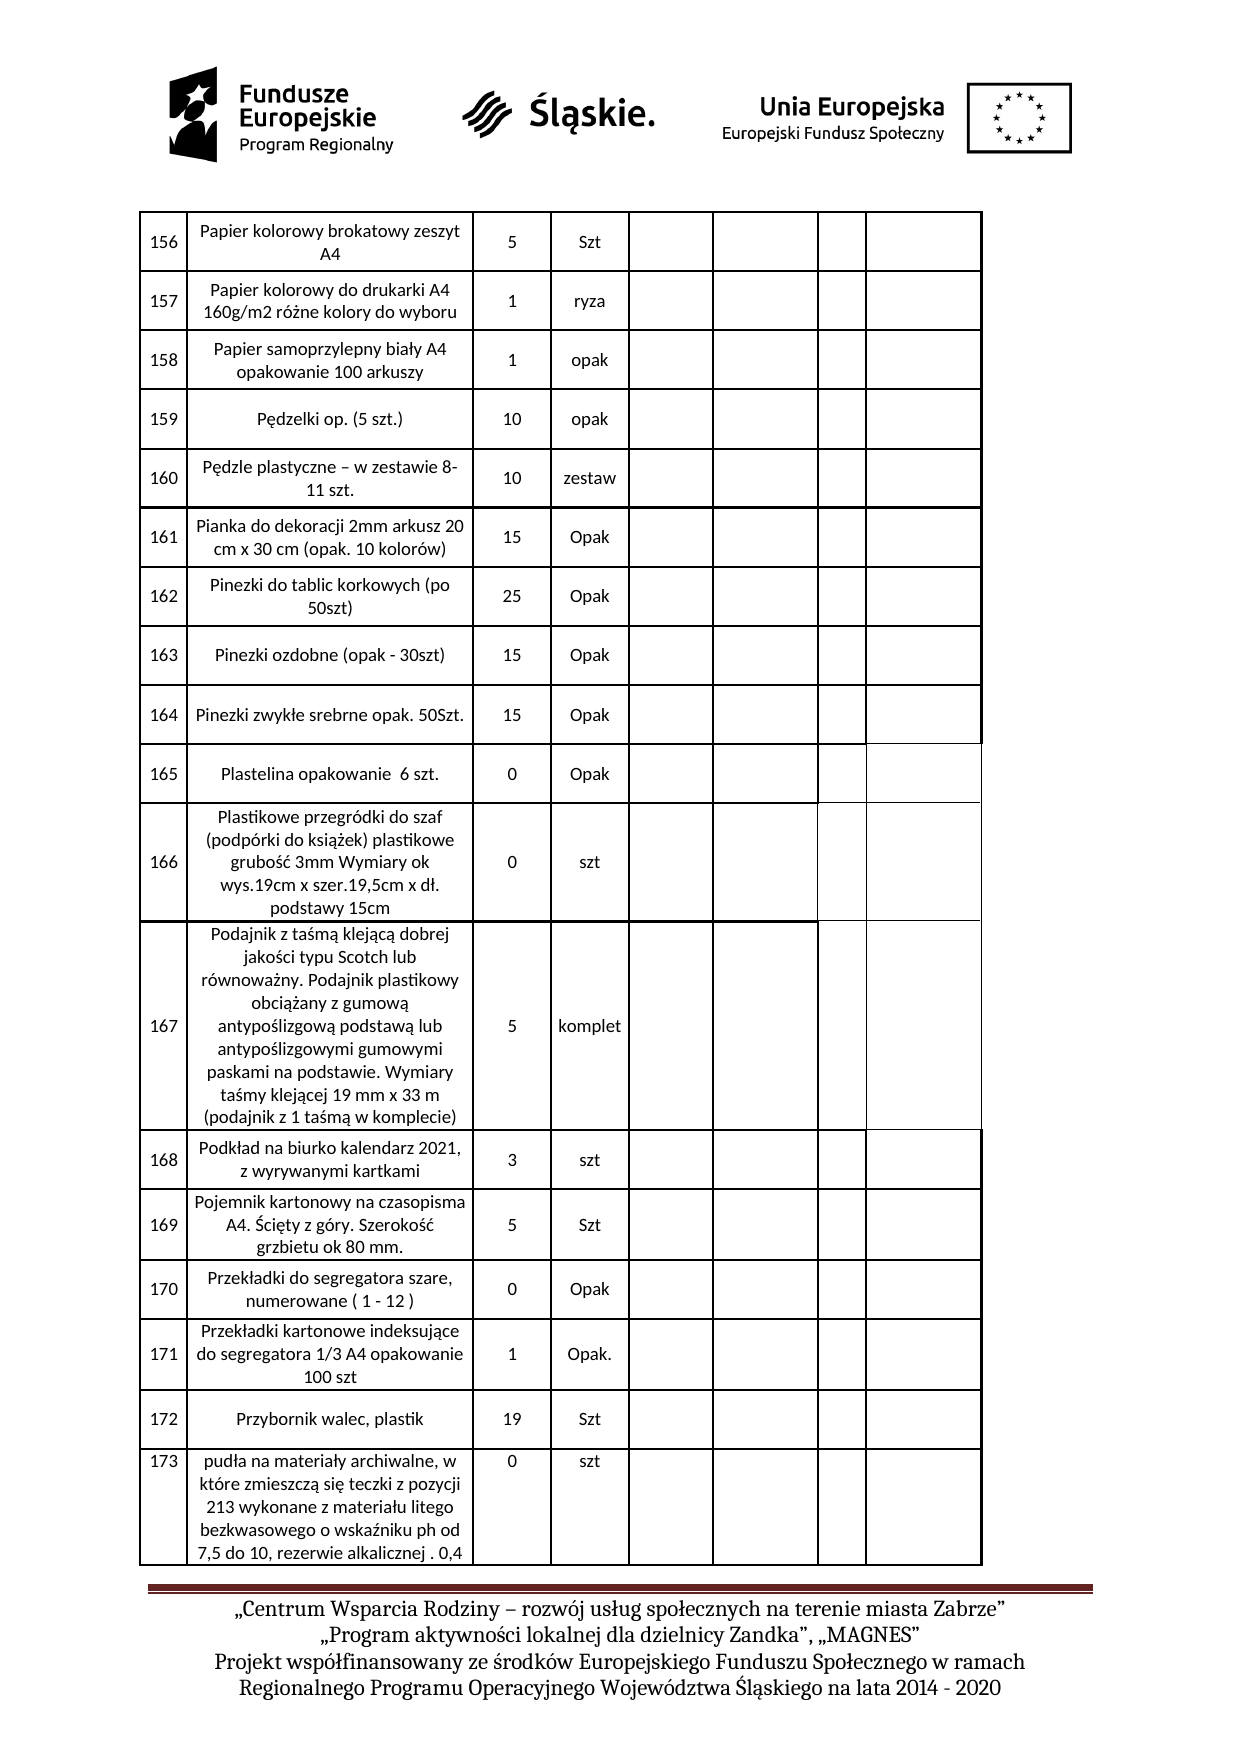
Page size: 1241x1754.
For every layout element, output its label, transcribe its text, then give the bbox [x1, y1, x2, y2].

table_cell [714, 1261, 817, 1318]
table_cell [714, 272, 817, 329]
table_cell Pędzelki op. (5 szt.) [188, 390, 472, 447]
table_cell 10 [474, 450, 550, 506]
table_cell 163 [141, 627, 186, 684]
table_cell 160 [141, 450, 186, 506]
table_cell [819, 331, 865, 388]
table_cell [867, 568, 980, 624]
table_cell 161 [141, 509, 186, 566]
table_cell 0 [474, 1450, 550, 1564]
table_cell [867, 744, 981, 802]
table_cell 15 [474, 627, 550, 684]
table_cell [867, 1190, 980, 1258]
table_cell [867, 390, 980, 447]
table_cell [819, 1261, 865, 1318]
table_cell 167 [141, 923, 186, 1129]
table_cell Podkład na biurko kalendarz 2021, z wyrywanymi kartkami [188, 1131, 472, 1188]
table_cell Papier kolorowy brokatowy zeszyt A4 [188, 213, 472, 270]
table_cell 159 [141, 390, 186, 447]
table_cell [819, 1320, 865, 1388]
table_cell [819, 745, 866, 802]
table_cell [819, 686, 865, 743]
table_cell Papier kolorowy do drukarki A4 160g/m2 różne kolory do wyboru [188, 272, 472, 329]
table_cell [867, 272, 980, 329]
table_cell 170 [141, 1261, 186, 1318]
picture [147, 44, 1094, 184]
table_cell Opak [552, 568, 628, 624]
table_cell [630, 923, 712, 1129]
table_cell 1 [474, 1320, 550, 1388]
table_cell 1 [474, 272, 550, 329]
table_cell 5 [474, 1190, 550, 1258]
table_cell [714, 1131, 817, 1188]
table_cell [714, 1190, 817, 1258]
table_cell [714, 627, 817, 684]
table_cell 0 [474, 804, 550, 920]
table_cell szt [552, 1450, 628, 1564]
table_cell [867, 802, 981, 861]
table_cell [630, 272, 712, 329]
table_cell Papier samoprzylepny biały A4 opakowanie 100 arkuszy [188, 331, 472, 388]
table_cell 0 [474, 745, 550, 802]
table_cell [819, 1391, 865, 1447]
table_cell [867, 686, 980, 743]
table_cell [630, 745, 712, 802]
table_cell Opak. [552, 1320, 628, 1388]
table_cell opak [552, 390, 628, 447]
table_cell [714, 1391, 817, 1447]
table_cell [819, 390, 865, 447]
table_cell [867, 1320, 980, 1388]
table_cell [714, 745, 817, 802]
table_cell [630, 804, 712, 920]
table_cell [630, 450, 712, 506]
table_cell [867, 861, 981, 920]
table_cell Opak [552, 686, 628, 743]
table_cell Pędzle plastyczne – w zestawie 8-11 szt. [188, 450, 472, 506]
table_cell [630, 686, 712, 743]
table_cell [714, 509, 817, 566]
table_cell 19 [474, 1391, 550, 1447]
table_cell 171 [141, 1320, 186, 1388]
table_cell [867, 331, 980, 388]
table_cell [819, 450, 865, 506]
table_cell [819, 509, 865, 566]
table_cell [867, 920, 981, 1129]
table_cell 165 [141, 745, 186, 802]
table_cell [867, 509, 980, 566]
table_cell [867, 1391, 980, 1447]
table_cell 168 [141, 1131, 186, 1188]
table_cell 5 [474, 923, 550, 1129]
table_cell 5 [474, 213, 550, 270]
table_cell [630, 1131, 712, 1188]
table_cell [714, 804, 817, 920]
table_cell Opak [552, 509, 628, 566]
table_cell [630, 1391, 712, 1447]
table_cell opak [552, 331, 628, 388]
table_cell 0 [474, 1261, 550, 1318]
table_cell [714, 450, 817, 506]
table_cell [630, 1320, 712, 1388]
table_cell 172 [141, 1391, 186, 1447]
table_cell [819, 921, 866, 1129]
table_cell [630, 331, 712, 388]
table_cell [819, 1450, 865, 1564]
table_cell [630, 568, 712, 624]
table_cell szt [552, 804, 628, 920]
table_cell Pinezki ozdobne (opak - 30szt) [188, 627, 472, 684]
table_cell Opak [552, 627, 628, 684]
table_cell 3 [474, 1131, 550, 1188]
table_cell 166 [141, 804, 186, 920]
table_cell [714, 331, 817, 388]
table_cell 173 [141, 1450, 186, 1564]
table_cell 15 [474, 509, 550, 566]
table_cell [819, 272, 865, 329]
table_cell [819, 627, 865, 684]
table_cell [819, 1131, 865, 1188]
table_cell 1 [474, 331, 550, 388]
table_cell Szt [552, 1190, 628, 1258]
table_cell Pianka do dekoracji 2mm arkusz 20 cm x 30 cm (opak. 10 kolorów) [188, 509, 472, 566]
table_cell Pinezki do tablic korkowych (po 50szt) [188, 568, 472, 624]
table_cell [630, 627, 712, 684]
table_cell 164 [141, 686, 186, 743]
table_cell ryza [552, 272, 628, 329]
table_cell [867, 213, 980, 270]
table_cell 10 [474, 390, 550, 447]
table_cell [714, 1320, 817, 1388]
table_cell 162 [141, 568, 186, 624]
table_cell 156 [141, 213, 186, 270]
table_cell szt [552, 1131, 628, 1188]
table_cell komplet [552, 923, 628, 1129]
table_cell Plastelina opakowanie 6 szt. [188, 745, 472, 802]
table_cell [819, 1190, 865, 1258]
table_cell Podajnik z taśmą klejącą dobrej jakości typu Scotch lub równoważny. Podajnik plastikowy obciążany z gumową antypoślizgową podstawą lub antypoślizgowymi gumowymi paskami na podstawie. Wymiary taśmy klejącej 19 mm x 33 m (podajnik z 1 taśmą w komplecie) [188, 923, 472, 1129]
table_cell [818, 803, 866, 920]
table_cell [714, 1450, 817, 1564]
table_cell [630, 1450, 712, 1564]
table_cell [714, 686, 817, 743]
table_cell [714, 213, 817, 270]
table_cell Opak [552, 745, 628, 802]
table_cell [714, 390, 817, 447]
table_cell Przekładki kartonowe indeksujące do segregatora 1/3 A4 opakowanie 100 szt [188, 1320, 472, 1388]
table_cell [714, 568, 817, 624]
table_cell Przybornik walec, plastik [188, 1391, 472, 1447]
table_cell [630, 1261, 712, 1318]
table_cell 157 [141, 272, 186, 329]
table_cell Szt [552, 213, 628, 270]
table_cell Opak [552, 1261, 628, 1318]
table_cell Pojemnik kartonowy na czasopisma A4. Ścięty z góry. Szerokość grzbietu ok 80 mm. [188, 1190, 472, 1258]
table_cell Szt [552, 1391, 628, 1447]
table_cell [630, 213, 712, 270]
table_cell 25 [474, 568, 550, 624]
table_cell [714, 923, 817, 1129]
table_cell 169 [141, 1190, 186, 1258]
table_cell zestaw [552, 450, 628, 506]
table_cell Pinezki zwykłe srebrne opak. 50Szt. [188, 686, 472, 743]
table_cell [867, 1261, 980, 1318]
table_cell [819, 568, 865, 624]
table_cell Plastikowe przegródki do szaf (podpórki do książek) plastikowe grubość 3mm Wymiary ok wys.19cm x szer.19,5cm x dł. podstawy 15cm [188, 804, 472, 920]
table_cell [867, 1130, 980, 1188]
table_cell [819, 213, 865, 270]
table_cell 15 [474, 686, 550, 743]
table_cell [867, 627, 980, 684]
table_cell [630, 390, 712, 447]
table_cell [630, 509, 712, 566]
table_cell [867, 1450, 980, 1564]
table_cell [630, 1190, 712, 1258]
table_cell [867, 450, 980, 506]
table_cell 158 [141, 331, 186, 388]
table_cell Przekładki do segregatora szare, numerowane ( 1 - 12 ) [188, 1261, 472, 1318]
